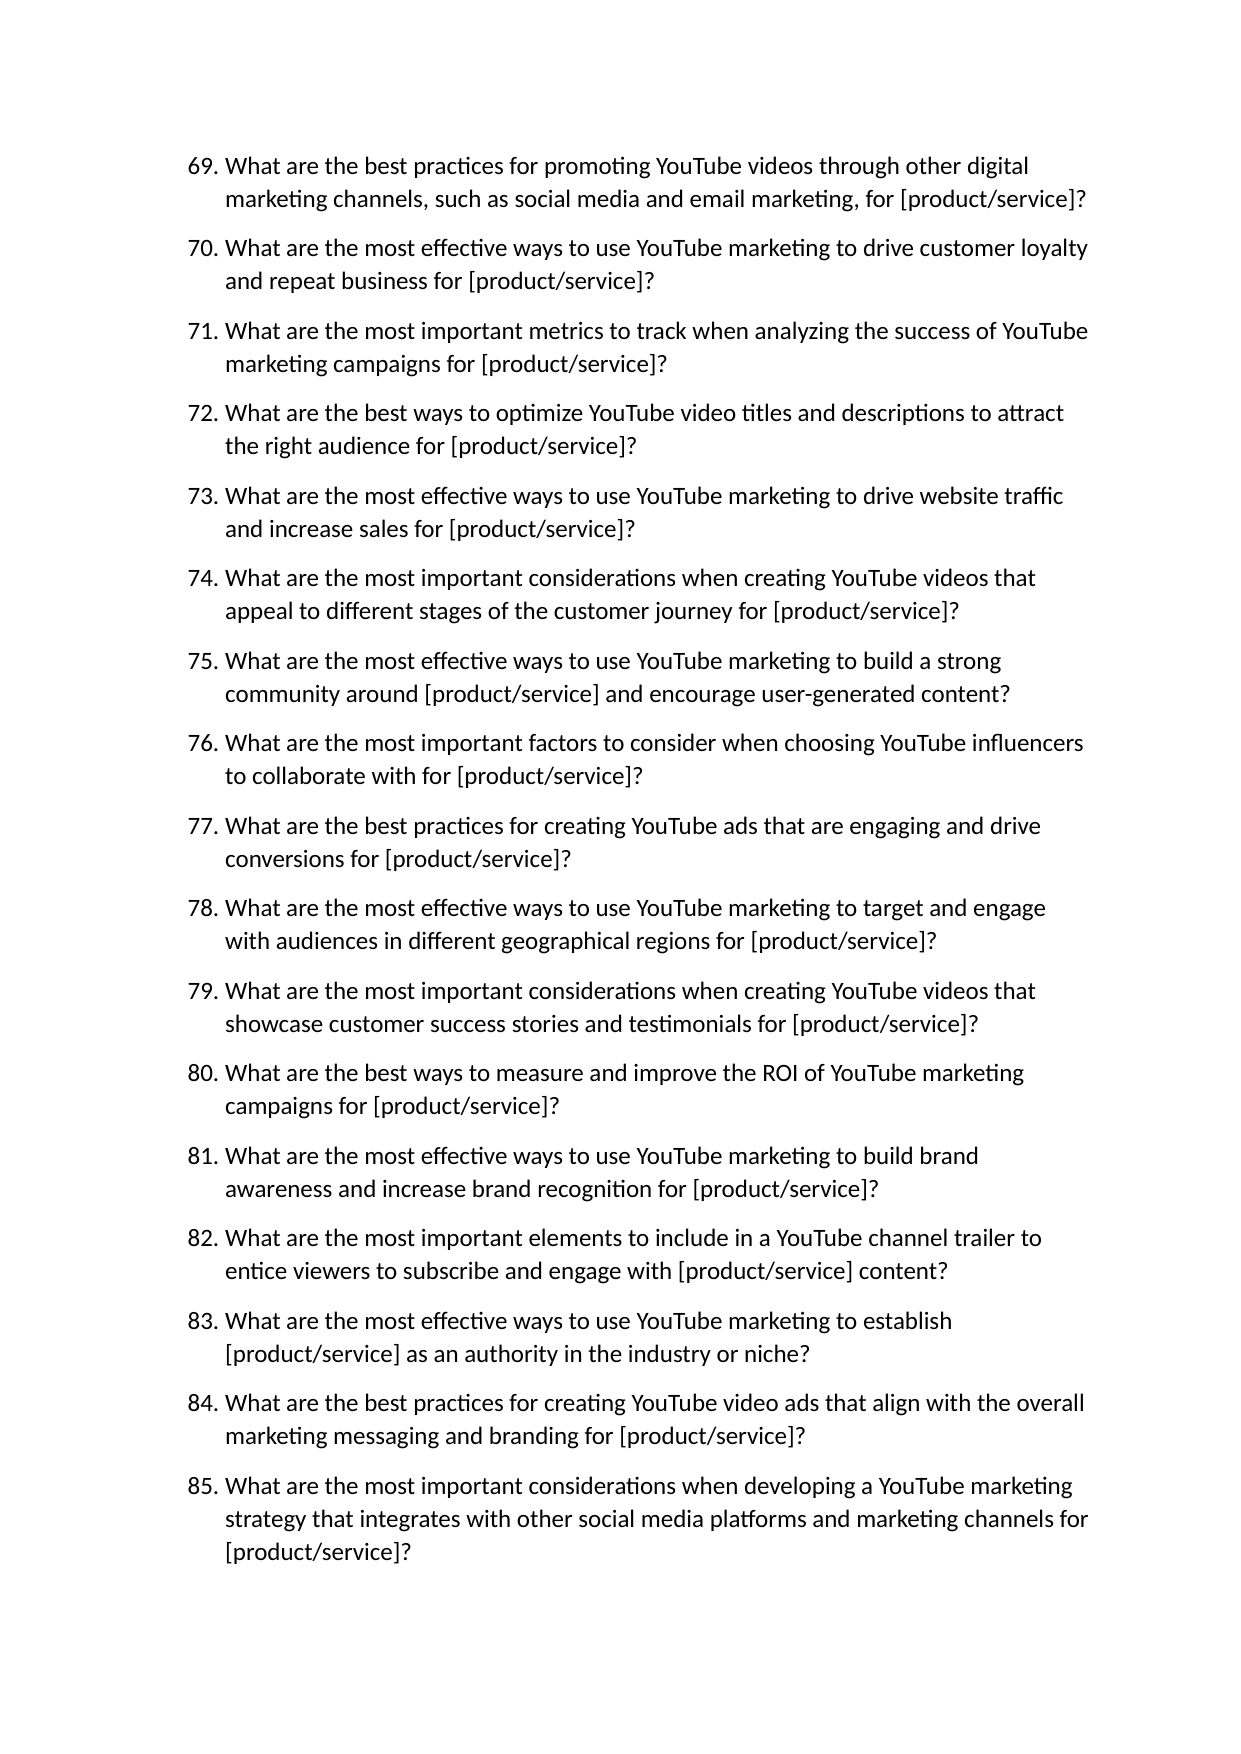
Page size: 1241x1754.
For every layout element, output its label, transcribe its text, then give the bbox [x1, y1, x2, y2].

list What are the most effective ways to use YouTube marketing to drive customer loyalty and repeat business for [product/service]? [187, 232, 1090, 296]
list What are the best practices for creating YouTube video ads that align with the overall marketing messaging and branding for [product/service]? [187, 1387, 1090, 1451]
list What are the most effective ways to use YouTube marketing to drive website traffic and increase sales for [product/service]? [187, 480, 1090, 543]
list What are the most important elements to include in a YouTube channel trailer to entice viewers to subscribe and engage with [product/service] content? [187, 1222, 1090, 1286]
list What are the most important considerations when developing a YouTube marketing strategy that integrates with other social media platforms and marketing channels for [product/service]? [187, 1470, 1090, 1566]
list What are the most effective ways to use YouTube marketing to build a strong community around [product/service] and encourage user-generated content? [187, 645, 1090, 708]
list What are the most effective ways to use YouTube marketing to target and engage with audiences in different geographical regions for [product/service]? [187, 892, 1090, 956]
list What are the most important metrics to track when analyzing the success of YouTube marketing campaigns for [product/service]? [187, 315, 1090, 378]
list What are the most effective ways to use YouTube marketing to establish [product/service] as an authority in the industry or niche? [187, 1305, 1090, 1368]
list What are the best ways to optimize YouTube video titles and descriptions to attract the right audience for [product/service]? [187, 397, 1090, 461]
list What are the best practices for creating YouTube ads that are engaging and drive conversions for [product/service]? [187, 810, 1090, 873]
list What are the most important considerations when creating YouTube videos that appeal to different stages of the customer journey for [product/service]? [187, 562, 1090, 626]
list What are the best practices for promoting YouTube videos through other digital marketing channels, such as social media and email marketing, for [product/service]? [187, 150, 1090, 213]
list What are the most effective ways to use YouTube marketing to build brand awareness and increase brand recognition for [product/service]? [187, 1140, 1090, 1203]
list What are the best ways to measure and improve the ROI of YouTube marketing campaigns for [product/service]? [187, 1057, 1090, 1121]
list What are the most important considerations when creating YouTube videos that showcase customer success stories and testimonials for [product/service]? [187, 975, 1090, 1038]
list What are the most important factors to consider when choosing YouTube influencers to collaborate with for [product/service]? [187, 727, 1090, 791]
